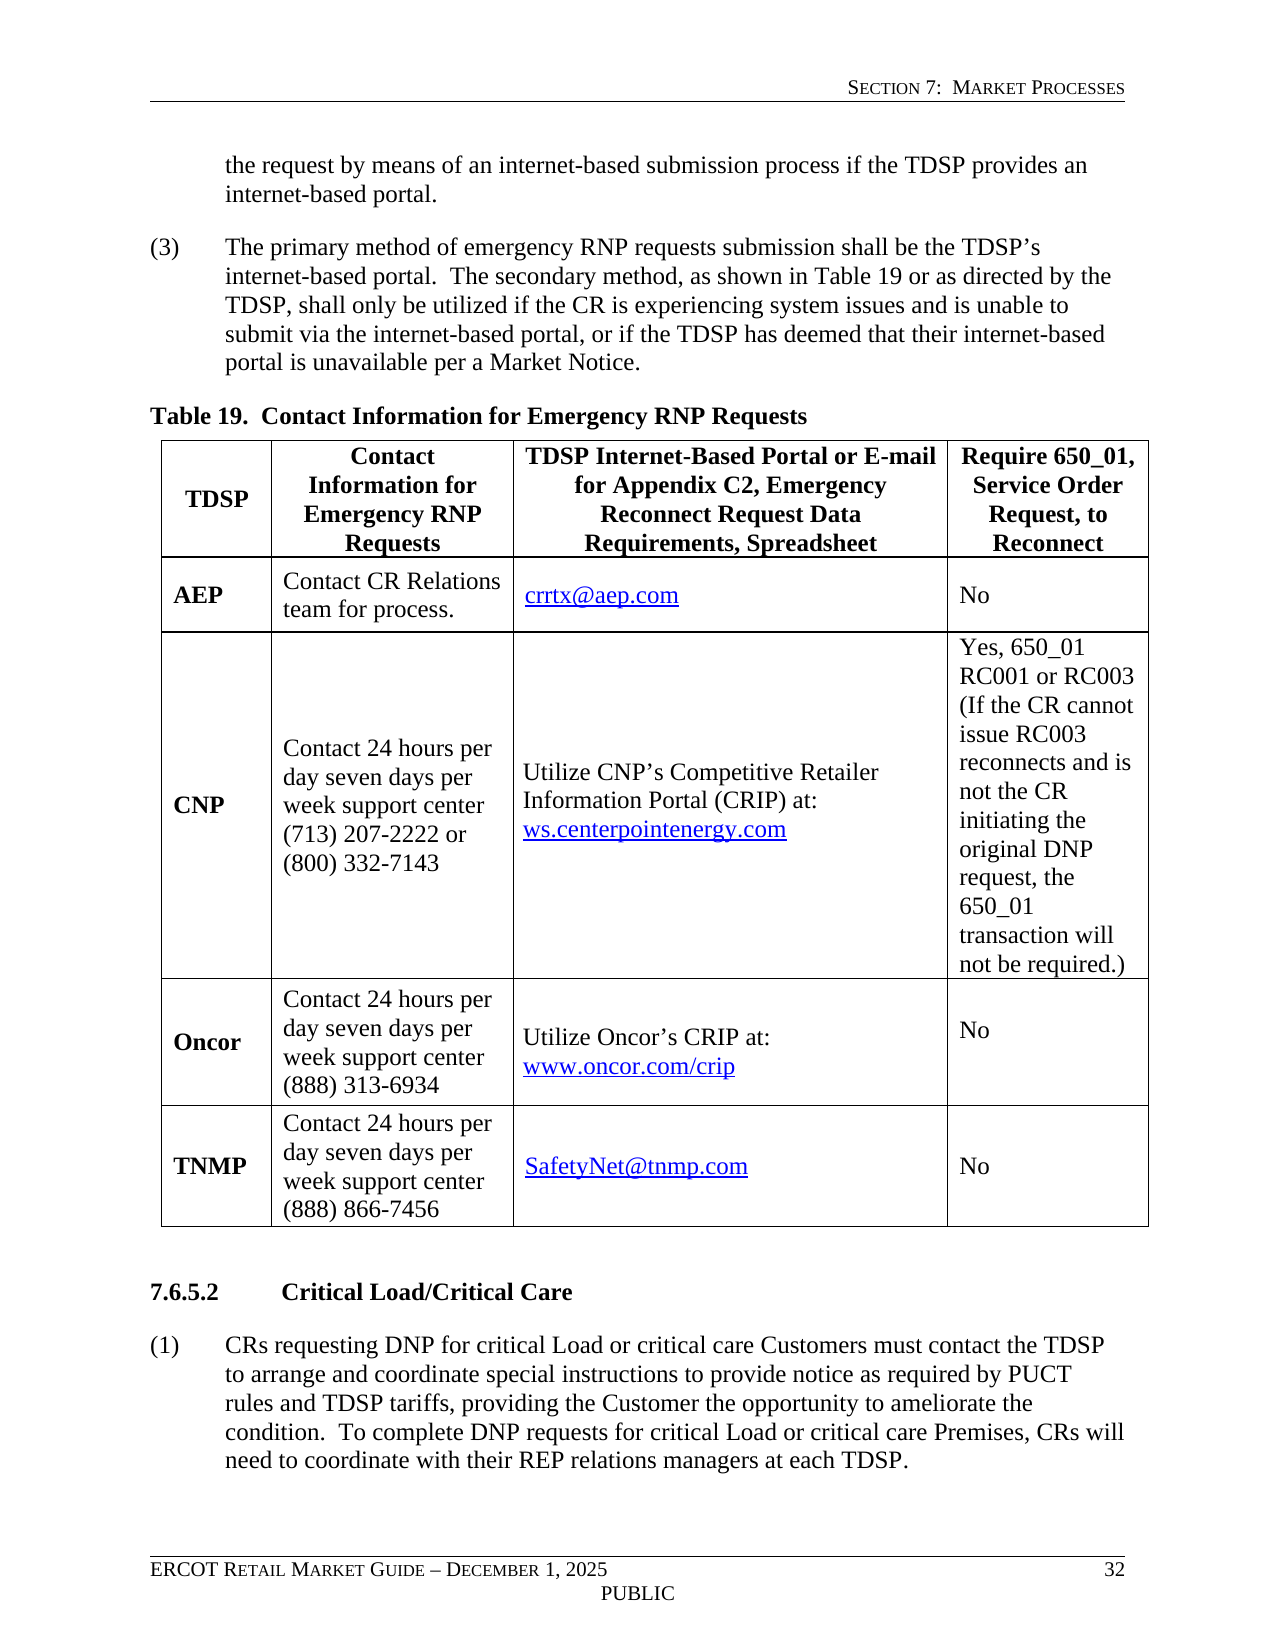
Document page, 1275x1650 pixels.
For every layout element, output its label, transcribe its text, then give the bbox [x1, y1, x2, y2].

table_cell crrtx@aep.com [514, 558, 947, 631]
table_header Contact Information for Emergency RNP Requests [272, 441, 513, 556]
table_cell Oncor [162, 979, 271, 1105]
table_header TDSP Internet-Based Portal or E-mail for Appendix C2, Emergency Reconnect Request Data Requirements, Spreadsheet [514, 441, 947, 556]
table_cell Utilize Oncor’s CRIP at: www.oncor.com/crip [514, 979, 947, 1105]
table_cell CNP [162, 633, 271, 977]
table_cell Utilize CNP’s Competitive Retailer Information Portal (CRIP) at: ws.centerpointenergy.com [514, 633, 947, 977]
table_header TDSP [162, 441, 271, 556]
text Table 19. Contact Information for Emergency RNP Requests [150, 401, 1125, 430]
table_cell Contact 24 hours per day seven days per week support center (888) 313-6934 [272, 979, 513, 1105]
table_cell Contact 24 hours per day seven days per week support center (713) 207-2222 or (800) 332-7143 [272, 633, 513, 977]
text (3) The primary method of emergency RNP requests submission shall be the TDSP’s internet-based portal. The secondary method, as shown in Table 19 or as directed by the TDSP, shall only be utilized if the CR is experiencing system issues and is unable to submit via the internet-based portal, or if the TDSP has deemed that their internet-based portal is unavailable per a Market Notice. [150, 232, 1125, 376]
table_cell Contact CR Relations team for process. [272, 558, 513, 631]
table_cell No [948, 1106, 1148, 1226]
text 7.6.5.2 Critical Load/Critical Care [150, 1277, 1125, 1306]
table_cell Contact 24 hours per day seven days per week support center (888) 866-7456 [272, 1106, 513, 1226]
table_cell SafetyNet@tnmp.com [514, 1106, 947, 1226]
table_cell Yes, 650_01 RC001 or RC003 (If the CR cannot issue RC003 reconnects and is not the CR initiating the original DNP request, the 650_01 transaction will not be required.) [948, 633, 1148, 977]
table_cell AEP [162, 558, 271, 631]
table_header Require 650_01, Service Order Request, to Reconnect [948, 441, 1148, 556]
table_cell No [948, 979, 1148, 1105]
table_cell TNMP [162, 1106, 271, 1226]
text (1) CRs requesting DNP for critical Load or critical care Customers must contact the TDSP to arrange and coordinate special instructions to provide notice as required by PUCT rules and TDSP tariffs, providing the Customer the opportunity to ameliorate the condition. To complete DNP requests for critical Load or critical care Premises, CRs will need to coordinate with their REP relations managers at each TDSP. [150, 1331, 1125, 1474]
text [150, 150, 1125, 207]
table_cell No [948, 558, 1148, 631]
